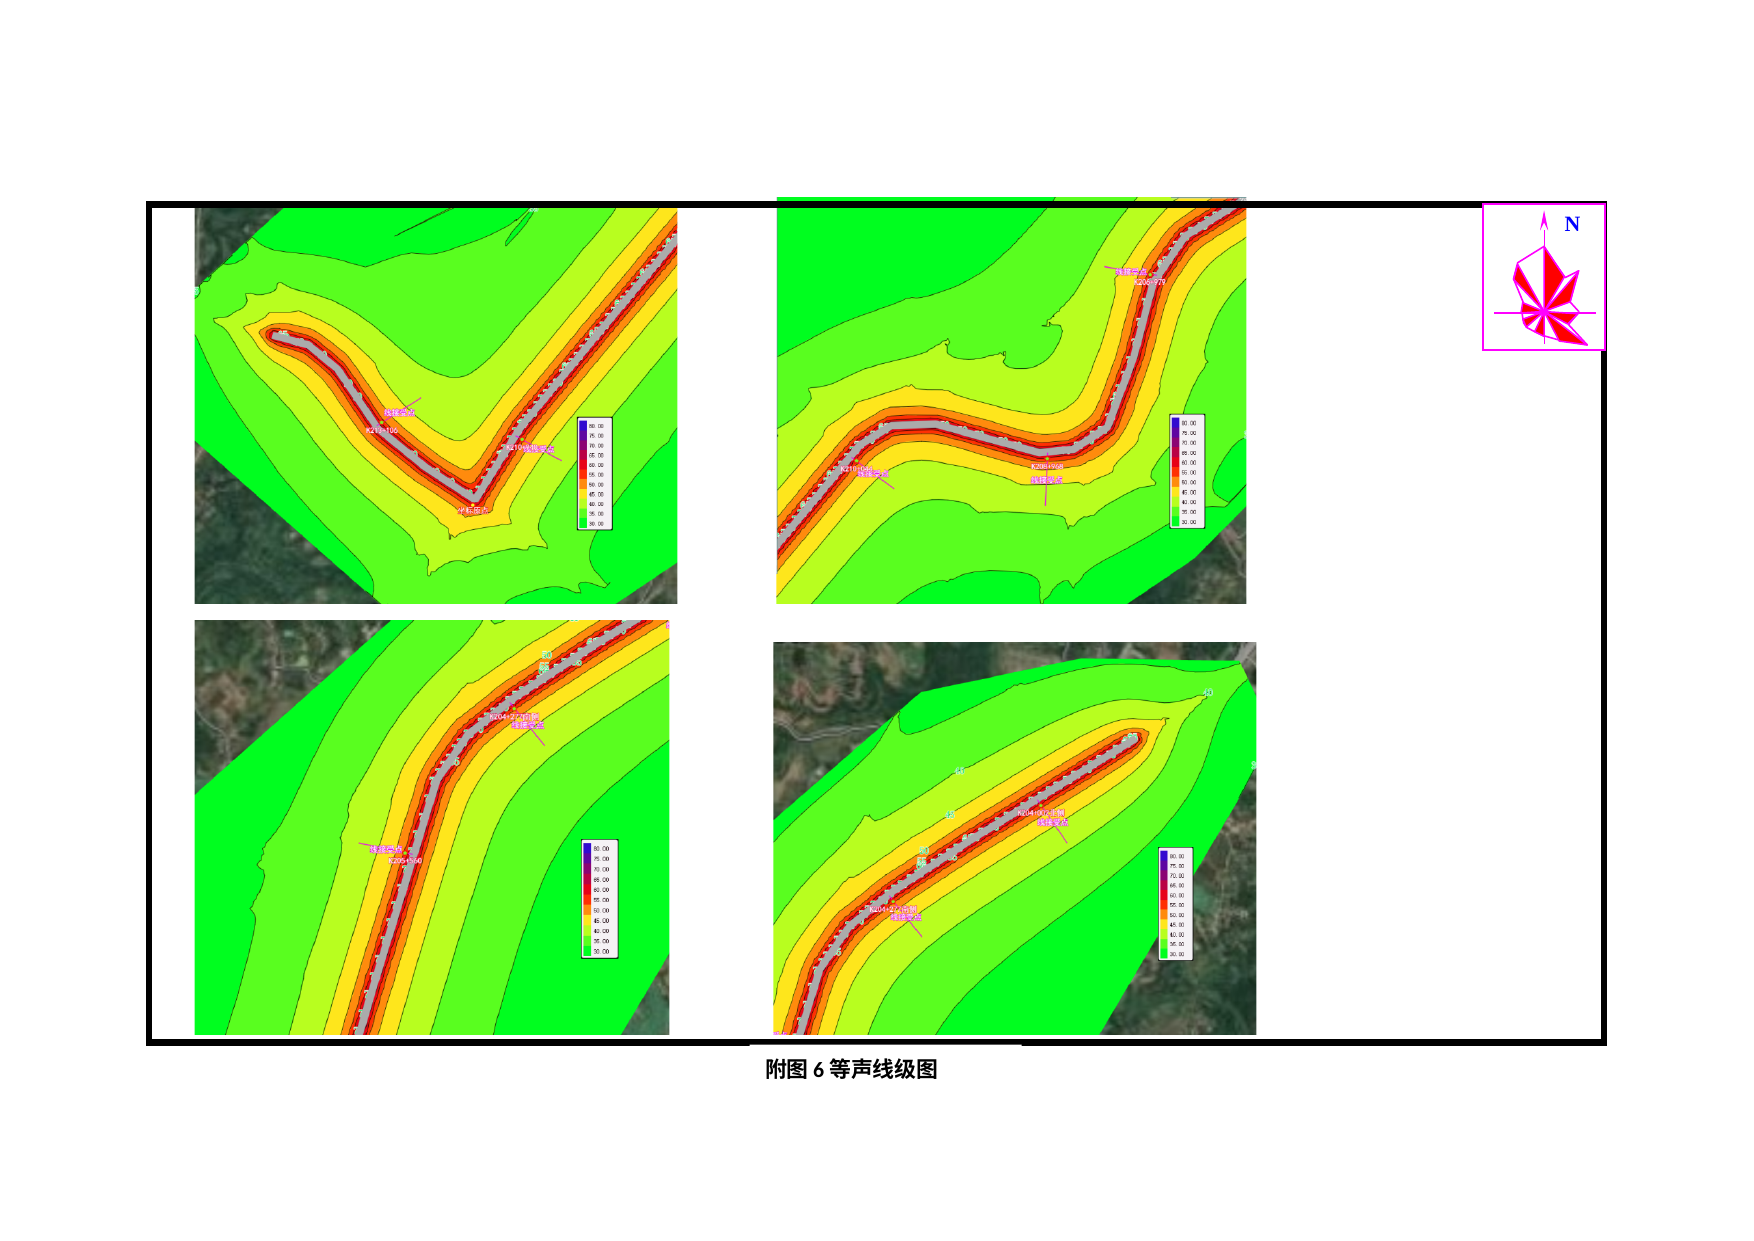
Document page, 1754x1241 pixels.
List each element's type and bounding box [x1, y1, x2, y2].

picture [776, 208, 1247, 604]
picture [773, 642, 1257, 1035]
picture [194, 620, 670, 1035]
picture [776, 197, 1247, 201]
picture [194, 208, 678, 604]
